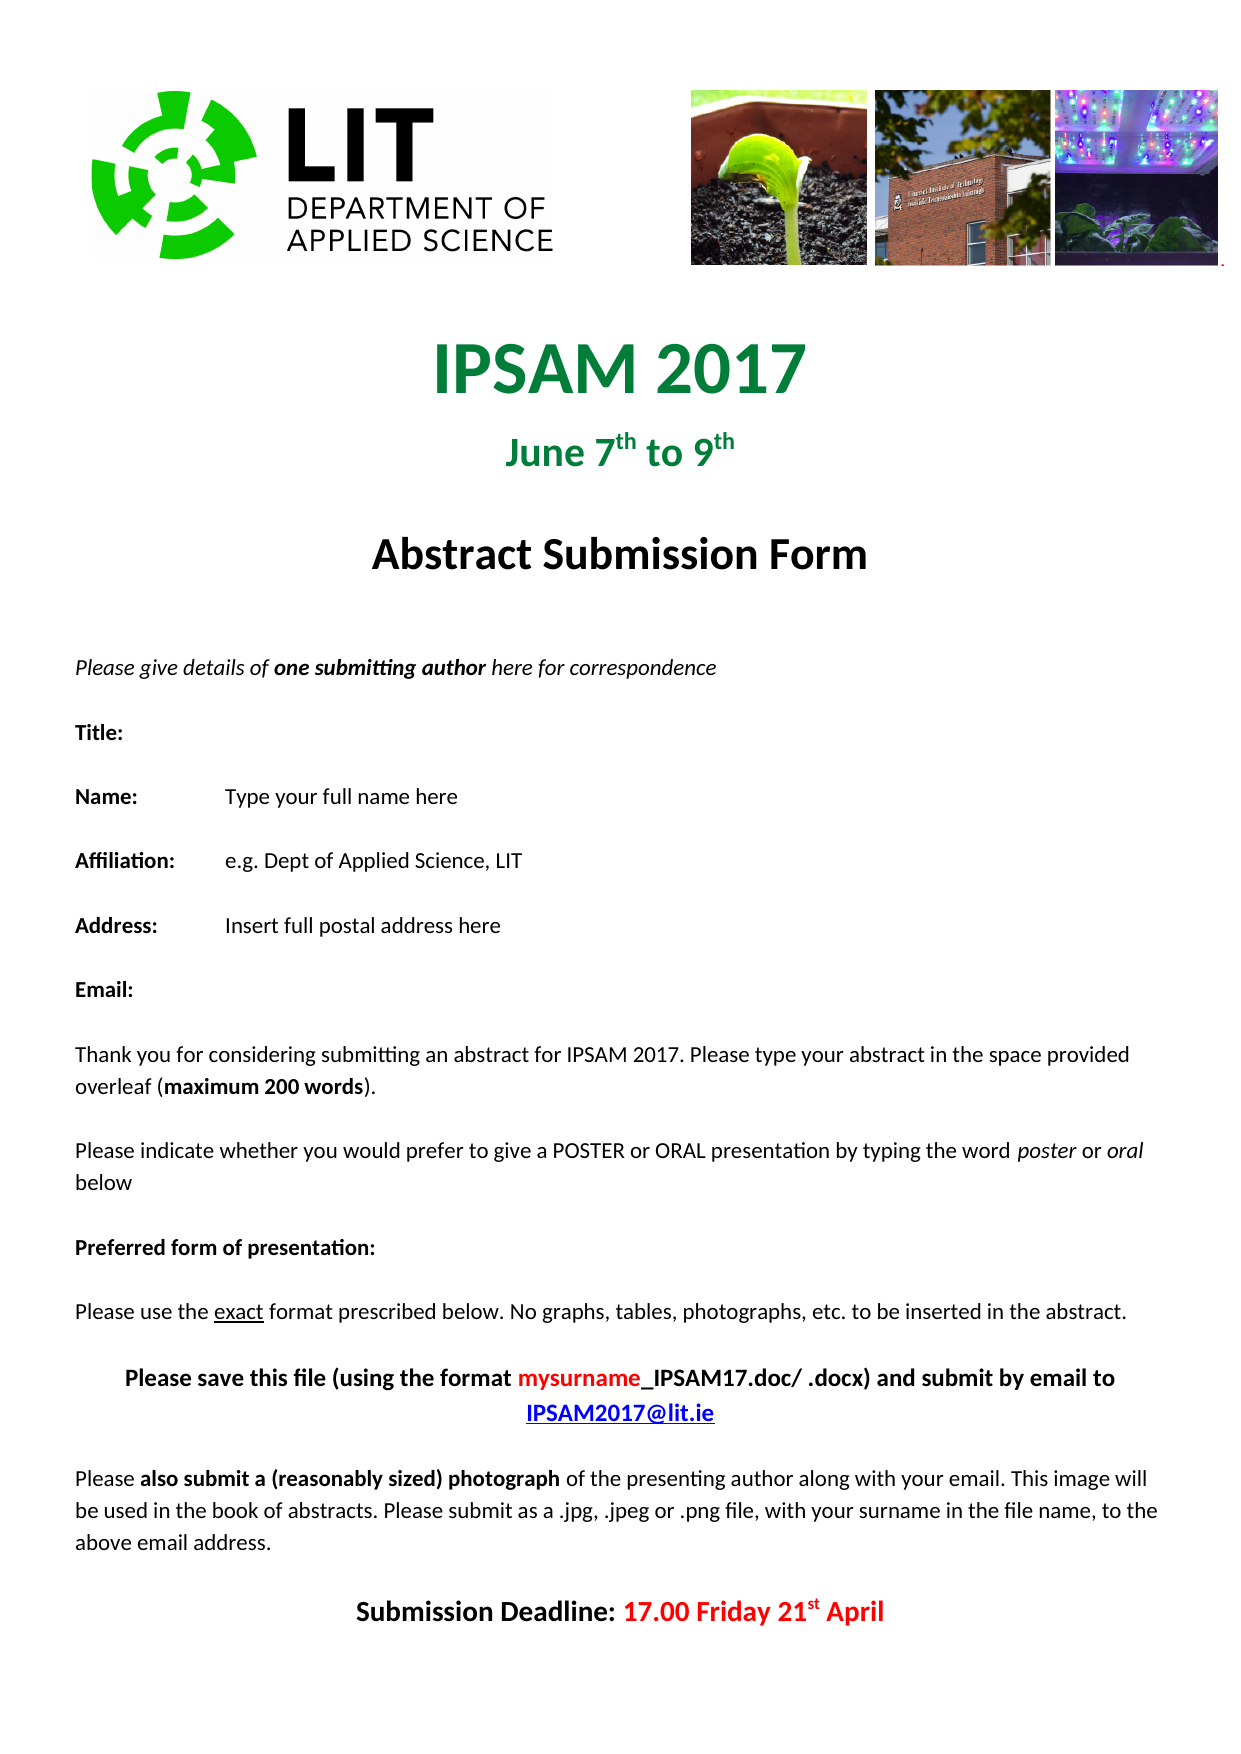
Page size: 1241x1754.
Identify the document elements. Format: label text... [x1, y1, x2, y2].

text IPSAM 2017 [75, 320, 1165, 412]
text Thank you for considering submitting an abstract for IPSAM 2017. Please type your abstract in the space provided overleaf (maximum 200 words). [75, 1040, 1165, 1100]
text Preferred form of presentation: [75, 1233, 1165, 1261]
text Please give details of one submitting author here for correspondence [75, 653, 1165, 682]
text Title: [75, 718, 1165, 746]
text Please use the exact format prescribed below. No graphs, tables, photographs, etc. to be inserted in the abstract. [75, 1297, 1165, 1325]
picture [91, 91, 555, 259]
text Submission Deadline: 17.00 Friday 21st April [75, 1593, 1165, 1628]
text Affiliation: e.g. Dept of Applied Science, LIT [75, 847, 1165, 875]
picture [684, 86, 1224, 266]
text June 7th to 9th [75, 426, 1165, 476]
text Abstract Submission Form [75, 525, 1165, 581]
text Address: Insert full postal address here [75, 911, 1165, 939]
text Please indicate whether you would prefer to give a POSTER or ORAL presentation by typing the word poster or oral below [75, 1136, 1165, 1197]
text Email: [75, 975, 1165, 1003]
text Please also submit a (reasonably sized) photograph of the presenting author along with your email. This image will be used in the book of abstracts. Please submit as a .jpg, .jpeg or .png file, with your surname in the file name, to the above email address. [75, 1464, 1165, 1556]
text Please save this file (using the format mysurname_IPSAM17.doc/ .docx) and submit by email to IPSAM2017@lit.ie [75, 1362, 1165, 1427]
text Name: Type your full name here [75, 782, 1165, 810]
